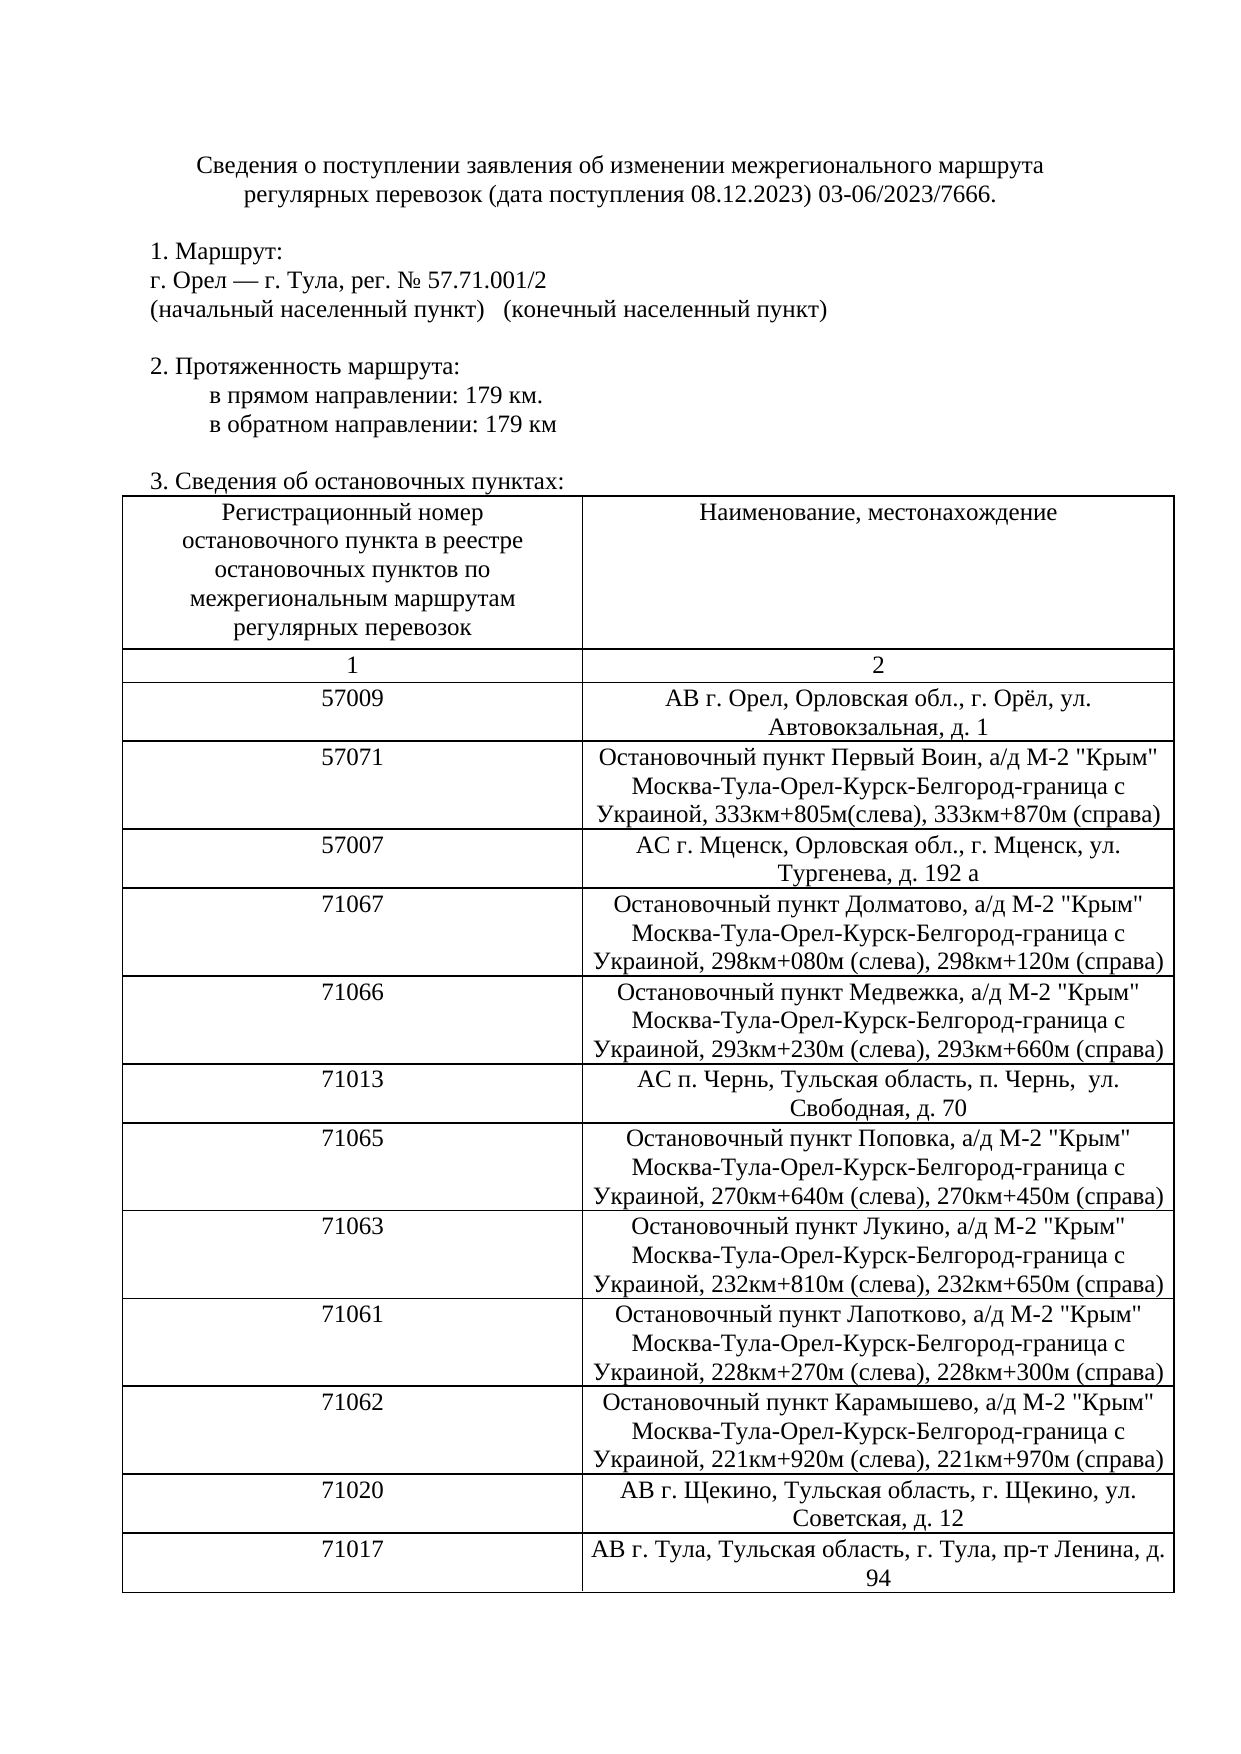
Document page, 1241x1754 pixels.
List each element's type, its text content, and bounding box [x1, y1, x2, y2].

table_cell АВ г. Тула, Тульская область, г. Тула, пр-т Ленина, д. 94 [583, 1534, 1173, 1591]
table_cell 71013 [123, 1065, 582, 1122]
table_cell Остановочный пункт Карамышево, а/д М-2 "Крым" Москва-Тула-Орел-Курск-Белгород-граница с Украиной, 221км+920м (слева), 221км+970м (справа) [583, 1387, 1173, 1473]
table_cell 57009 [123, 683, 582, 740]
text в прямом направлении: 179 км. [150, 380, 1090, 409]
table_cell Остановочный пункт Лукино, а/д М-2 "Крым" Москва-Тула-Орел-Курск-Белгород-граница с Украиной, 232км+810м (слева), 232км+650м (справа) [583, 1211, 1173, 1298]
table_cell Остановочный пункт Поповка, а/д М-2 "Крым" Москва-Тула-Орел-Курск-Белгород-граница с Украиной, 270км+640м (слева), 270км+450м (справа) [583, 1124, 1173, 1210]
table_cell 71065 [123, 1124, 582, 1210]
table_cell 1 [123, 650, 582, 681]
text 3. Сведения об остановочных пунктах: [150, 466, 1090, 495]
text 1. Маршрут: [150, 236, 1090, 265]
text г. Орел — г. Тула, рег. № 57.71.001/2 [150, 265, 1090, 294]
table_cell Остановочный пункт Лапотково, а/д М-2 "Крым" Москва-Тула-Орел-Курск-Белгород-граница с Украиной, 228км+270м (слева), 228км+300м (справа) [583, 1299, 1173, 1385]
table_header Наименование, местонахождение [583, 497, 1173, 648]
table_cell 57007 [123, 830, 582, 887]
table_cell АС п. Чернь, Тульская область, п. Чернь, ул. Свободная, д. 70 [583, 1065, 1173, 1122]
table_cell 71061 [123, 1299, 582, 1385]
text 2. Протяженность маршрута: [150, 351, 1090, 380]
table_cell 71062 [123, 1387, 582, 1473]
table_cell 71020 [123, 1475, 582, 1532]
table_cell 71067 [123, 889, 582, 975]
table_cell 71066 [123, 977, 582, 1063]
table_cell 71017 [123, 1534, 582, 1591]
table_cell 57071 [123, 742, 582, 828]
table_header Регистрационный номер остановочного пункта в реестре остановочных пунктов по межрегиональным маршрутам регулярных перевозок [123, 497, 582, 648]
table_cell 71063 [123, 1211, 582, 1298]
table_cell Остановочный пункт Медвежка, а/д М-2 "Крым" Москва-Тула-Орел-Курск-Белгород-граница с Украиной, 293км+230м (слева), 293км+660м (справа) [583, 977, 1173, 1063]
text Сведения о поступлении заявления об изменении межрегионального маршрута регулярных перевозок (дата поступления 08.12.2023) 03-06/2023/7666. [150, 150, 1090, 207]
text (начальный населенный пункт) (конечный населенный пункт) [150, 294, 1090, 322]
table_cell Остановочный пункт Долматово, а/д М-2 "Крым" Москва-Тула-Орел-Курск-Белгород-граница с Украиной, 298км+080м (слева), 298км+120м (справа) [583, 889, 1173, 975]
table_cell АВ г. Щекино, Тульская область, г. Щекино, ул. Советская, д. 12 [583, 1475, 1173, 1532]
table_cell АС г. Мценск, Орловская обл., г. Мценск, ул. Тургенева, д. 192 а [583, 830, 1173, 887]
table_cell Остановочный пункт Первый Воин, а/д М-2 "Крым" Москва-Тула-Орел-Курск-Белгород-граница с Украиной, 333км+805м(слева), 333км+870м (справа) [583, 742, 1173, 828]
text в обратном направлении: 179 км [150, 409, 1090, 437]
table_cell АВ г. Орел, Орловская обл., г. Орёл, ул. Автовокзальная, д. 1 [583, 683, 1173, 740]
table_cell 2 [583, 650, 1173, 681]
